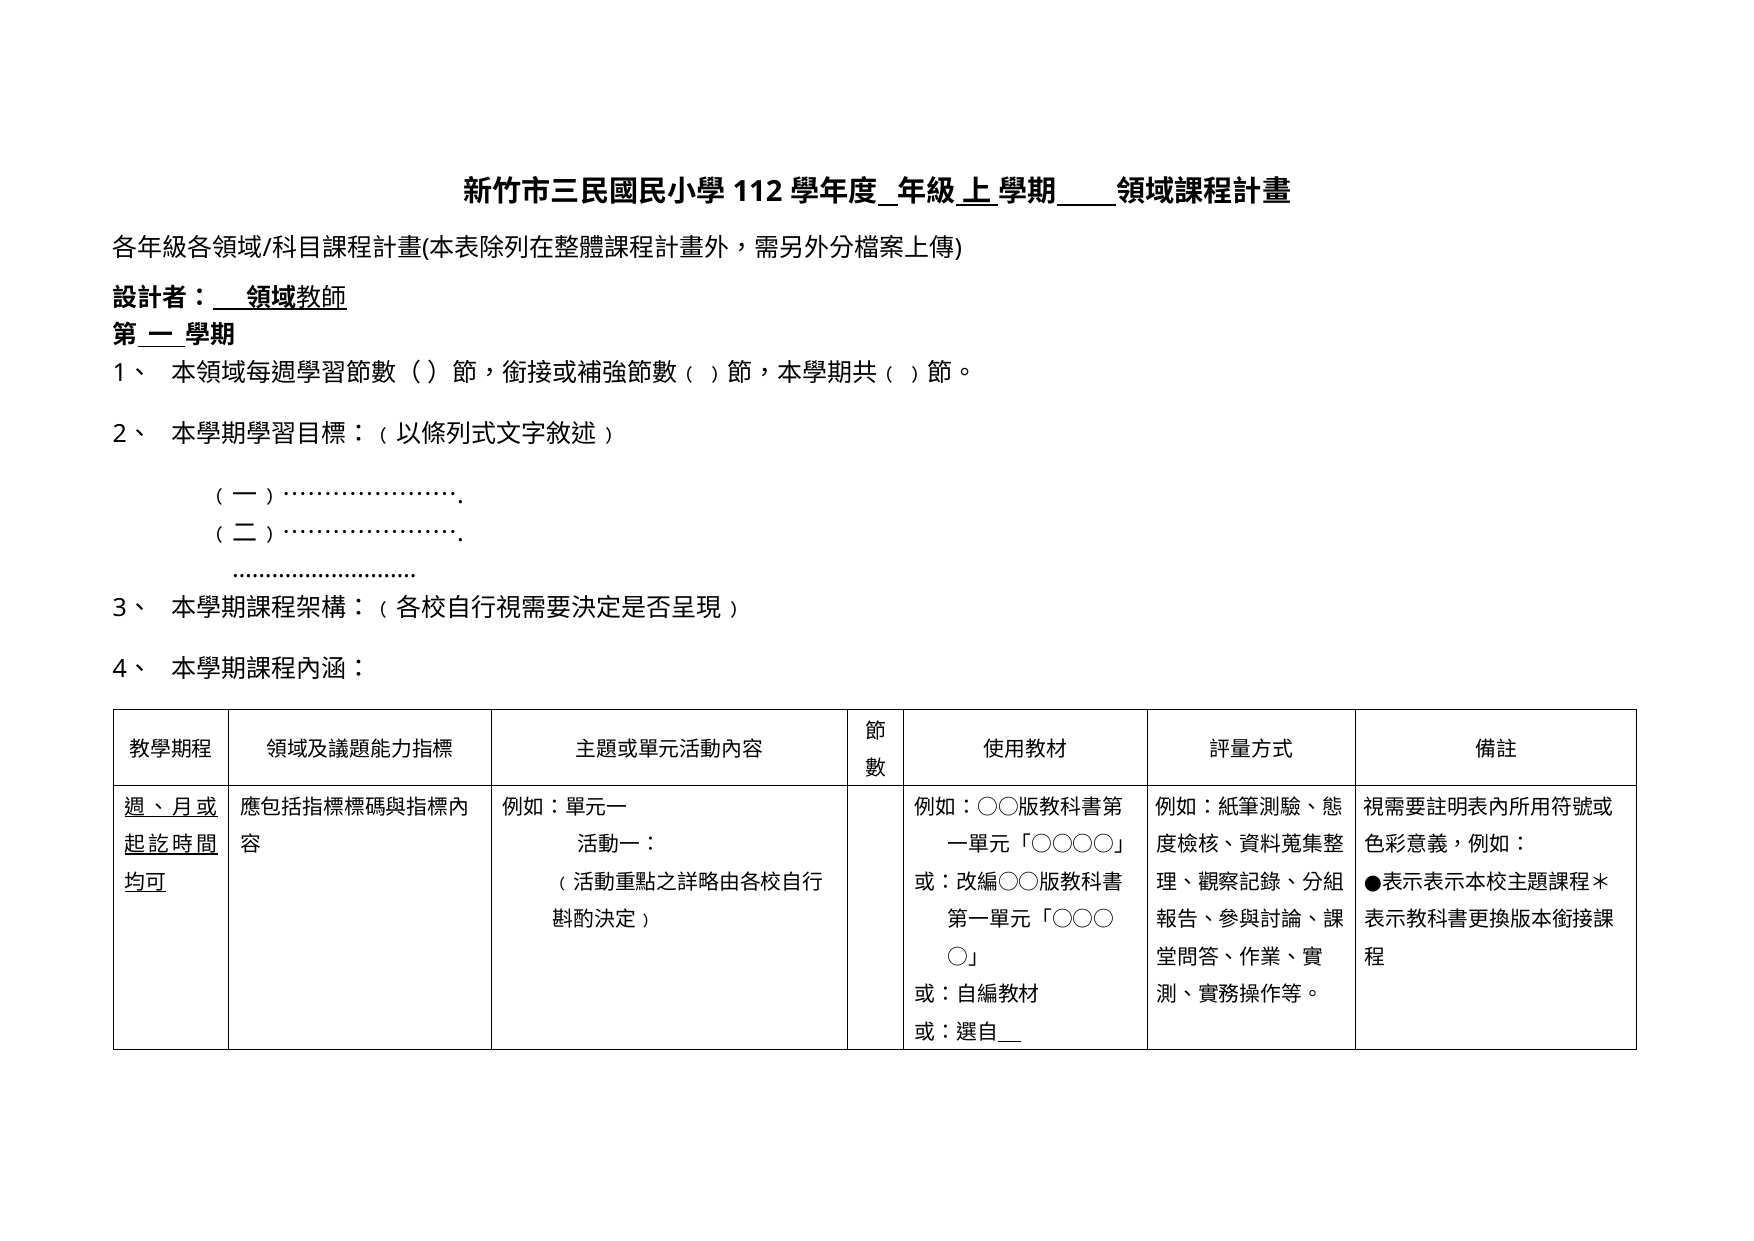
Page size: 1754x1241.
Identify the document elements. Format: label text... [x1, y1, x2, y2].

table_header 評量方式 [1148, 710, 1355, 785]
table_cell 視需要註明表內所用符號或色彩意義，例如： ●表示表示本校主題課程＊表示教科書更換版本銜接課程 [1356, 786, 1636, 1049]
table_cell 例如：○○版教科書第一單元「○○○○」 或：改編○○版教科書第一單元「○○○○」 或：自編教材 或：選自 [904, 786, 1147, 1049]
table_header 領域及議題能力指標 [229, 710, 491, 785]
text 新竹市三民國民小學 112 學年度 年級 上 學期 領域課程計畫 [112, 151, 1641, 226]
table_header 備註 [1356, 710, 1636, 785]
list 本領域每週學習節數（ ）節，銜接或補強節數﹙﹚節，本學期共﹙﹚節。 [112, 351, 1641, 389]
table_cell 例如：單元一 活動一： ﹙活動重點之詳略由各校自行斟酌決定﹚ [492, 786, 847, 1049]
table_header 使用教材 [904, 710, 1147, 785]
table_header 教學期程 [114, 710, 228, 785]
table_header 節數 [848, 710, 903, 785]
text 各年級各領域/科目課程計畫(本表除列在整體課程計畫外，需另外分檔案上傳) [112, 226, 1641, 264]
list 本學期課程架構：﹙各校自行視需要決定是否呈現﹚ [112, 587, 1641, 624]
text 第 一 學期 [112, 314, 1641, 351]
table_cell 週、月或起訖時間均可 [114, 786, 228, 1049]
list 本學期學習目標：﹙以條列式文字敘述﹚ [112, 413, 1641, 450]
table_cell 例如：紙筆測驗、態度檢核、資料蒐集整理、觀察記錄、分組報告、參與討論、課堂問答、作業、實測、實務操作等。 [1148, 786, 1355, 1049]
text ﹙一﹚…………………. [207, 474, 1641, 512]
text ………………………. [232, 549, 1641, 587]
list 本學期課程內涵： [112, 648, 1641, 685]
text 設計者： 領域教師 [112, 276, 1641, 314]
table_cell [848, 786, 903, 1049]
text ﹙二﹚…………………. [207, 512, 1641, 549]
table_header 主題或單元活動內容 [492, 710, 847, 785]
table_cell 應包括指標標碼與指標內容 [229, 786, 491, 1049]
